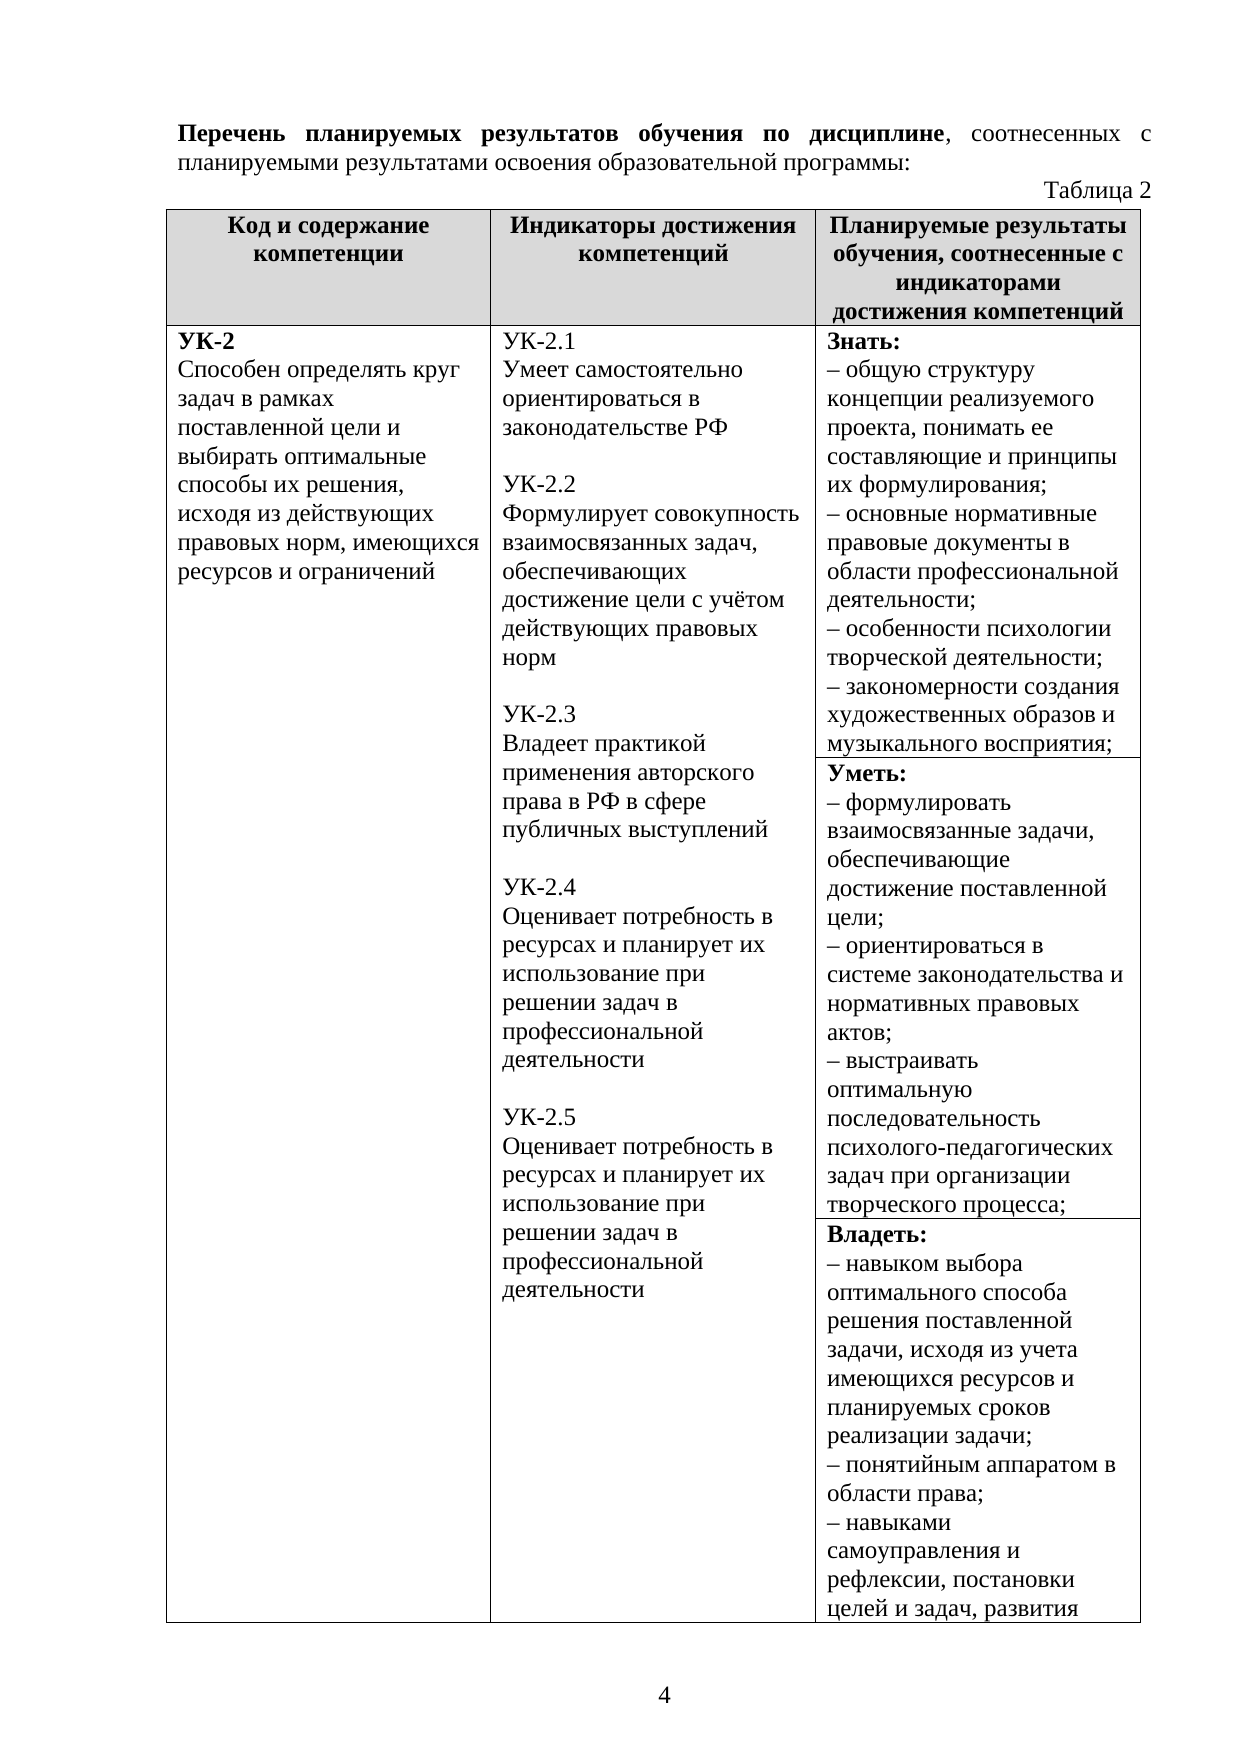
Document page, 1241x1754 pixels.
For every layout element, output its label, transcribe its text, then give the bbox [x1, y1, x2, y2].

text Таблица 2 [177, 176, 1152, 204]
table_cell Уметь: – формулировать взаимосвязанные задачи, обеспечивающие достижение поставленной цели; – ориентироваться в системе законодательства и нормативных правовых актов; – выстраивать оптимальную последовательность психолого-педагогических задач при организации творческого процесса; [816, 758, 1140, 1218]
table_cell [816, 1219, 1140, 1622]
table_cell УК-2.1 Умеет самостоятельно ориентироваться в законодательстве РФ УК-2.2 Формулирует совокупность взаимосвязанных задач, обеспечивающих достижение цели с учётом действующих правовых норм УК-2.3 Владеет практикой применения авторского права в РФ в сфере публичных выступлений УК-2.4 Оценивает потребность в ресурсах и планирует их использование при решении задач в профессиональной деятельности УК-2.5 Оценивает потребность в ресурсах и планирует их использование при решении задач в профессиональной деятельности [491, 326, 815, 1622]
table_cell Знать: – общую структуру концепции реализуемого проекта, понимать ее составляющие и принципы их формулирования; – основные нормативные правовые документы в области профессиональной деятельности; – особенности психологии творческой деятельности; – закономерности создания художественных образов и музыкального восприятия; [816, 326, 1140, 757]
text Перечень планируемых результатов обучения по дисциплине, соотнесенных с планируемыми результатами освоения образовательной программы: [177, 118, 1152, 176]
table_header Индикаторы достижения компетенций [491, 210, 815, 325]
table_cell УК-2 Способен определять круг задач в рамках поставленной цели и выбирать оптимальные способы их решения, исходя из действующих правовых норм, имеющихся ресурсов и ограничений [167, 326, 490, 1622]
table_header Планируемые результаты обучения, соотнесенные с индикаторами достижения компетенций [816, 210, 1140, 325]
table_header Код и содержание компетенции [167, 210, 490, 325]
